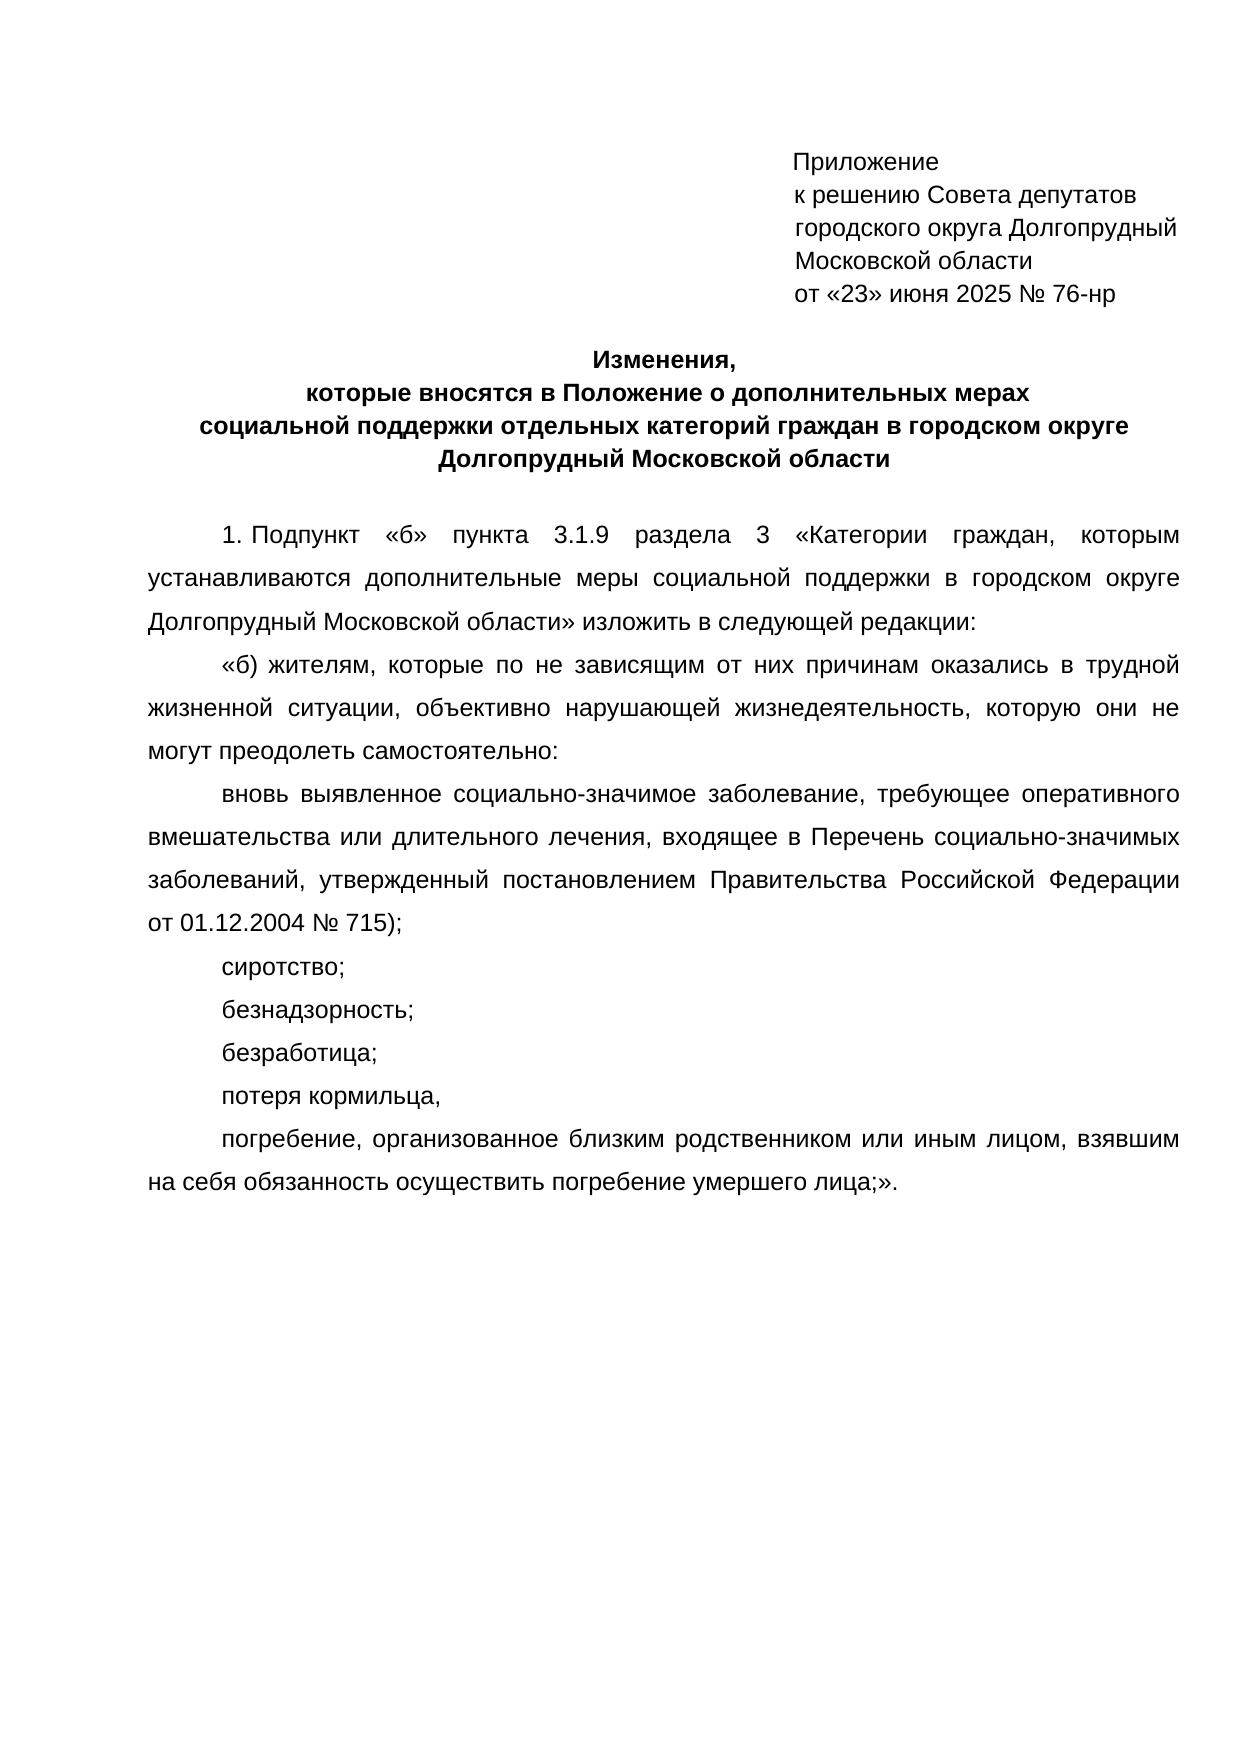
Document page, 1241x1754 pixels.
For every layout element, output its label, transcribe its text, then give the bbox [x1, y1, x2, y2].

text потеря кормильца, [148, 1081, 1181, 1109]
text сиротство; [148, 951, 1181, 980]
text Приложение [148, 147, 1181, 176]
text городского округа Долгопрудный [148, 213, 1181, 242]
text «б) жителям, которые по не зависящим от них причинам оказались в трудной жизненной ситуации, объективно нарушающей жизнедеятельность, которую они не могут преодолеть самостоятельно: [148, 649, 1181, 764]
text к решению Совета депутатов [148, 180, 1181, 209]
text от «23» июня 2025 № 76-нр [148, 279, 1181, 308]
text безработица; [148, 1038, 1181, 1066]
title которые вносятся в Положение о дополнительных мерах [148, 378, 1181, 407]
title социальной поддержки отдельных категорий граждан в городском округе Долгопрудный Московской области [148, 411, 1181, 473]
title Изменения, [148, 345, 1181, 374]
text погребение, организованное близким родственником или иным лицом, взявшим на себя обязанность осуществить погребение умершего лица;». [148, 1124, 1181, 1196]
text Московской области [148, 246, 1181, 275]
list Подпункт «б» пункта 3.1.9 раздела 3 «Категории граждан, которым устанавливаются дополнительные меры социальной поддержки в городском округе Долгопрудный Московской области» изложить в следующей редакции: [148, 520, 1181, 635]
text вновь выявленное социально-значимое заболевание, требующее оперативного вмешательства или длительного лечения, входящее в Перечень социально-значимых заболеваний, утвержденный постановлением Правительства Российской Федерации от 01.12.2004 № 715); [148, 779, 1181, 937]
text безнадзорность; [148, 994, 1181, 1023]
